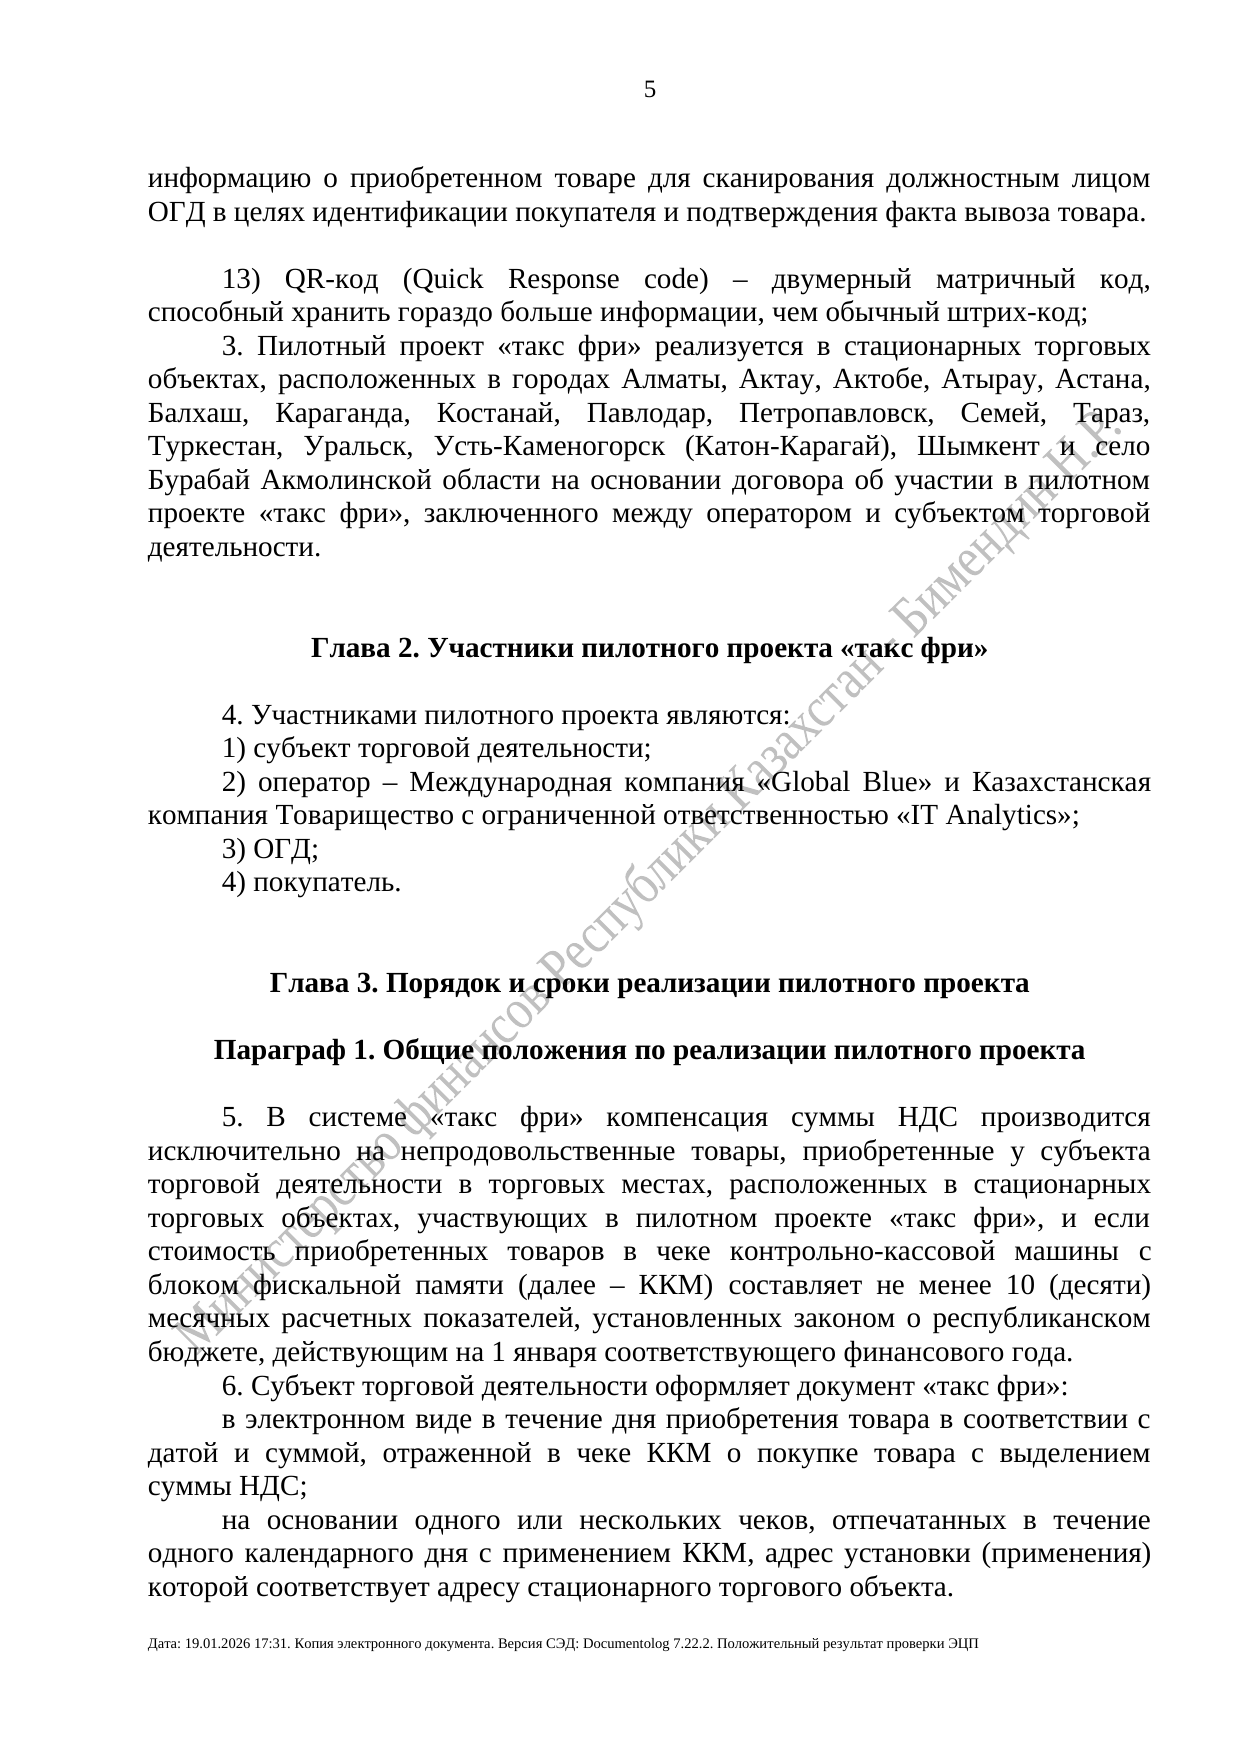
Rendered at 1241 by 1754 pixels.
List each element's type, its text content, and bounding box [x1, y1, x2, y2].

text в электронном виде в течение дня приобретения товара в соответствии с датой и суммой, отраженной в чеке ККМ о покупке товара с выделением суммы НДС; [148, 1401, 1152, 1502]
text Глава 3. Порядок и сроки реализации пилотного проекта [148, 965, 1152, 999]
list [148, 160, 1152, 227]
text Глава 2. Участники пилотного проекта «такс фри» [148, 630, 1152, 663]
text 1) субъект торговой деятельности; [148, 730, 1152, 764]
text 4) покупатель. [148, 864, 1152, 898]
list 13) QR-код (Quick Response code) – двумерный матричный код, способный хранить гораздо больше информации, чем обычный штрих-код; [148, 261, 1152, 328]
text на основании одного или нескольких чеков, отпечатанных в течение одного календарного дня с применением ККМ, адрес установки (применения) которой соответствует адресу стационарного торгового объекта. [148, 1502, 1152, 1602]
text 3) ОГД; [148, 831, 1152, 864]
text 5. В системе «такс фри» компенсация суммы НДС производится исключительно на непродовольственные товары, приобретенные у субъекта торговой деятельности в торговых местах, расположенных в стационарных торговых объектах, участвующих в пилотном проекте «такс фри», и если стоимость приобретенных товаров в чеке контрольно-кассовой машины с блоком фискальной памяти (далее – ККМ) составляет не менее 10 (десяти) месячных расчетных показателей, установленных законом о республиканском бюджете, действующим на 1 января соответствующего финансового года. [148, 1099, 1152, 1368]
text Параграф 1. Общие положения по реализации пилотного проекта [148, 1032, 1152, 1066]
text 4. Участниками пилотного проекта являются: [148, 697, 1152, 730]
text 3. Пилотный проект «такс фри» реализуется в стационарных торговых объектах, расположенных в городах Алматы, Актау, Актобе, Атырау, Астана, Балхаш, Караганда, Костанай, Павлодар, Петропавловск, Семей, Тараз, Туркестан, Уральск, Усть-Каменогорск (Катон-Карагай), Шымкент и село Бурабай Акмолинской области на основании договора об участии в пилотном проекте «такс фри», заключенного между оператором и субъектом торговой деятельности. [148, 328, 1152, 563]
text 6. Субъект торговой деятельности оформляет документ «такс фри»: [148, 1368, 1152, 1401]
text 2) оператор – Международная компания «Global Blue» и Казахстанская компания Товарищество с ограниченной ответственностью «IT Analytics»; [148, 764, 1152, 831]
